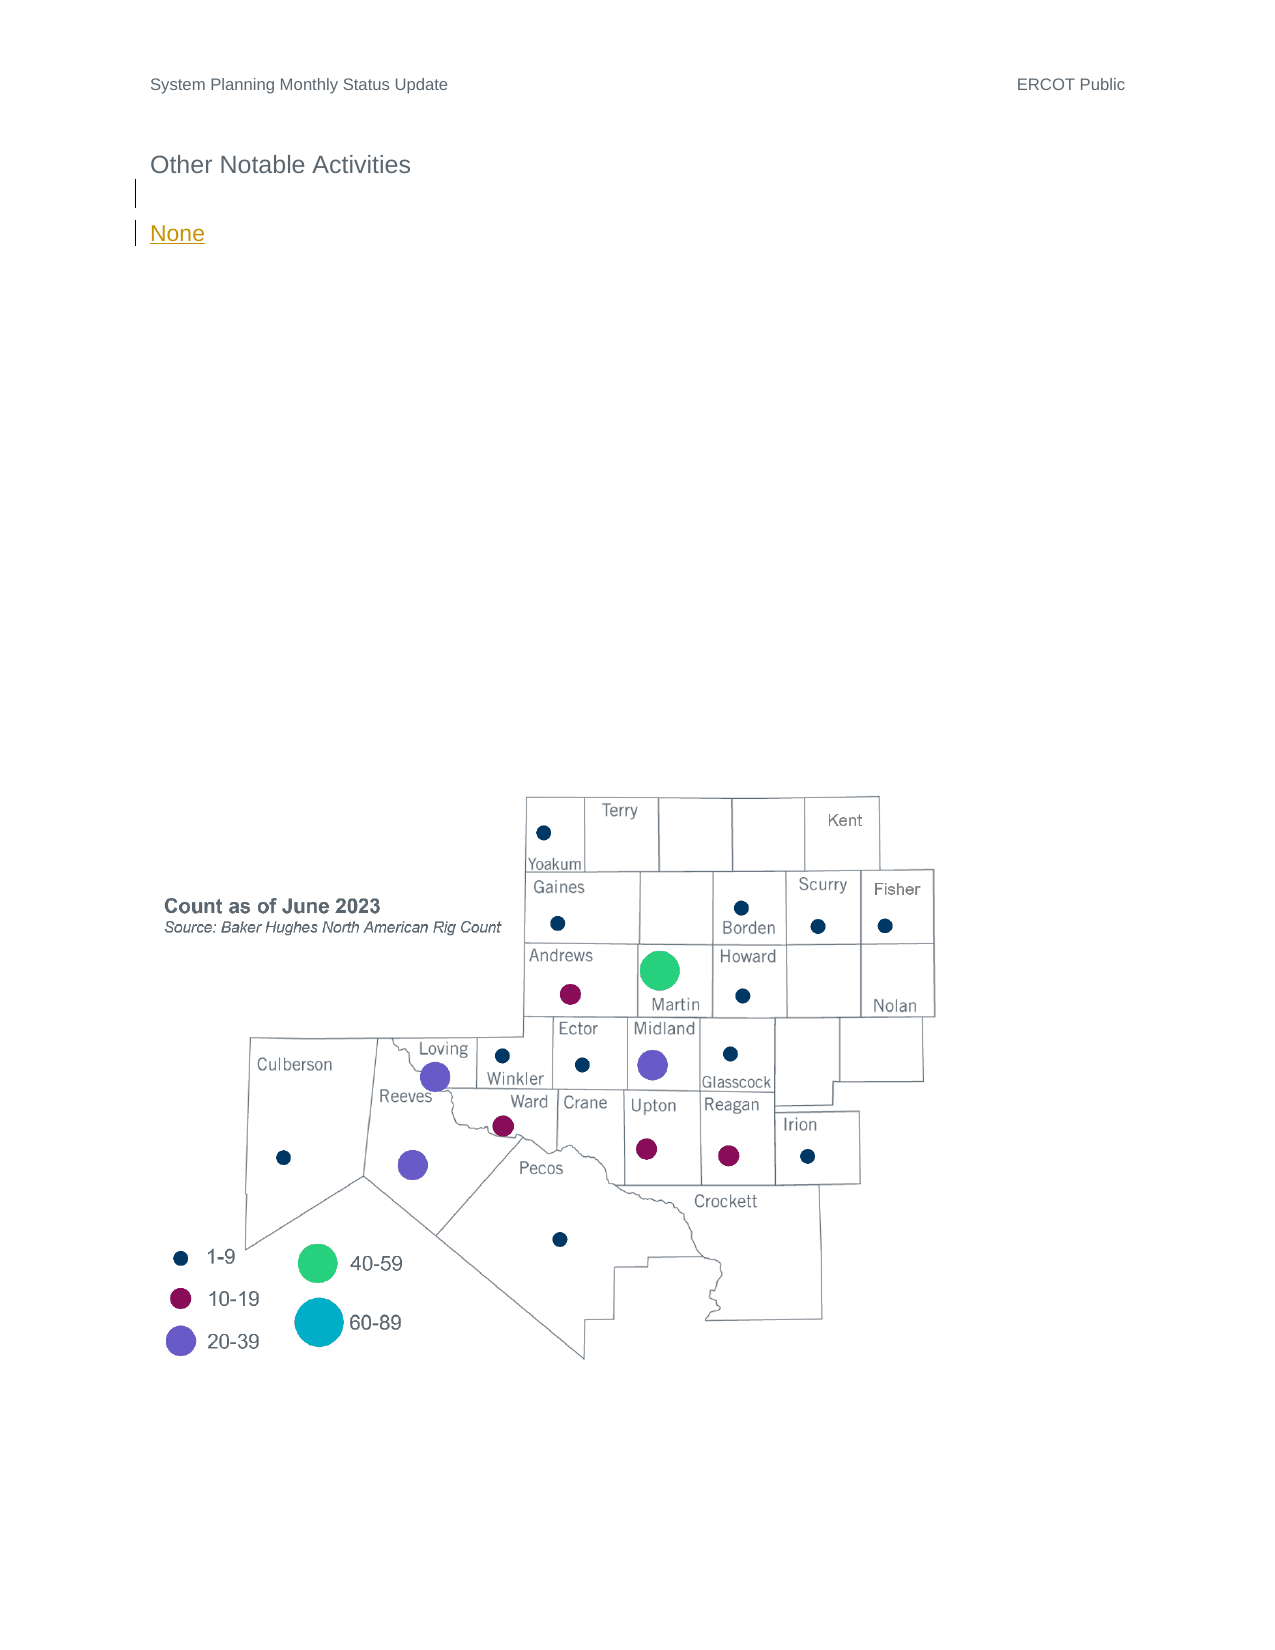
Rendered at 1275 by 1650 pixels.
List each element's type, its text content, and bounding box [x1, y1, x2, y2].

text Other Notable Activities [150, 150, 1125, 179]
picture [151, 750, 1021, 1403]
